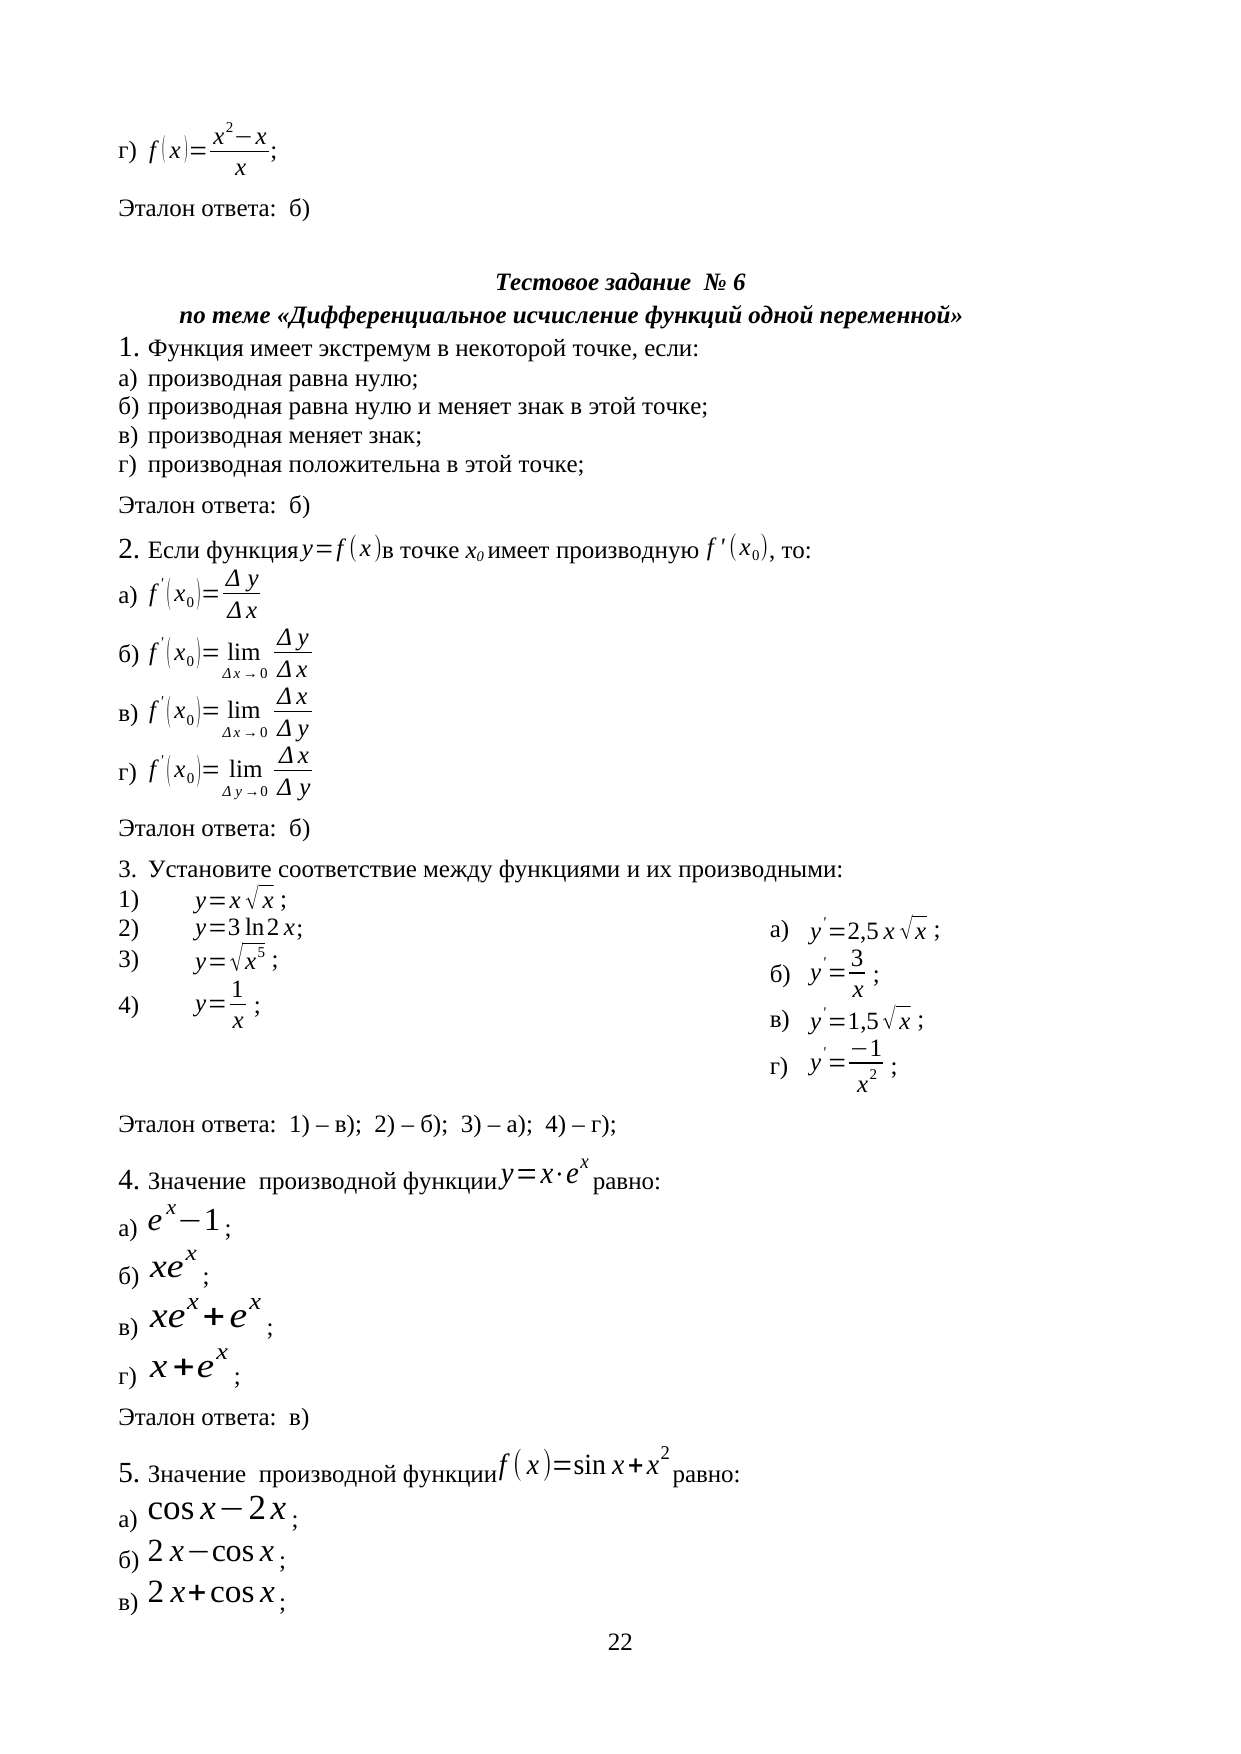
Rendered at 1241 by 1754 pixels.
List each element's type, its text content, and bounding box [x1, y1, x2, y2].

list ; [769, 1034, 1122, 1097]
list ; [118, 976, 583, 1034]
list Эталон ответа: 1) – в); 2) – б); 3) – а); 4) – г); [118, 1109, 1122, 1138]
list производная равна нулю; [118, 363, 1122, 391]
text Тестовое задание № 6 [118, 267, 1122, 296]
list Эталон ответа: б) [118, 193, 1122, 222]
list ; [118, 1340, 1122, 1389]
list ; [769, 913, 1122, 944]
list ; [118, 1242, 1122, 1289]
list Функция имеет экстремум в некоторой точке, если: [118, 329, 1122, 363]
list ; [118, 1196, 1122, 1242]
list производная равна нулю и меняет знак в этой точке; [118, 391, 1122, 420]
list ; [118, 1289, 1122, 1340]
list ; [118, 942, 583, 976]
list по теме «Дифференциальное исчисление функций одной переменной» [179, 300, 1122, 329]
list ; [769, 944, 1122, 1003]
list Значение производной функцииравно: [118, 1443, 1122, 1488]
list Установите соответствие между функциями и их производными: [118, 854, 1122, 883]
list ; [769, 1003, 1122, 1034]
list ; [118, 118, 1122, 181]
list Значение производной функцииравно: [118, 1151, 1122, 1196]
list производная меняет знак; [118, 420, 1122, 449]
list Эталон ответа: в) [118, 1402, 1122, 1431]
list ; [118, 883, 1122, 913]
list Эталон ответа: б) [118, 813, 1122, 842]
list ; [118, 913, 583, 942]
list ; [118, 1574, 1122, 1616]
list ; [118, 1488, 1122, 1533]
list ; [118, 1533, 1122, 1574]
list Эталон ответа: б) [118, 490, 1122, 519]
list производная положительна в этой точке; [118, 449, 1122, 478]
list Если функцияв точке x0 имеет производную , то: [118, 531, 1122, 565]
